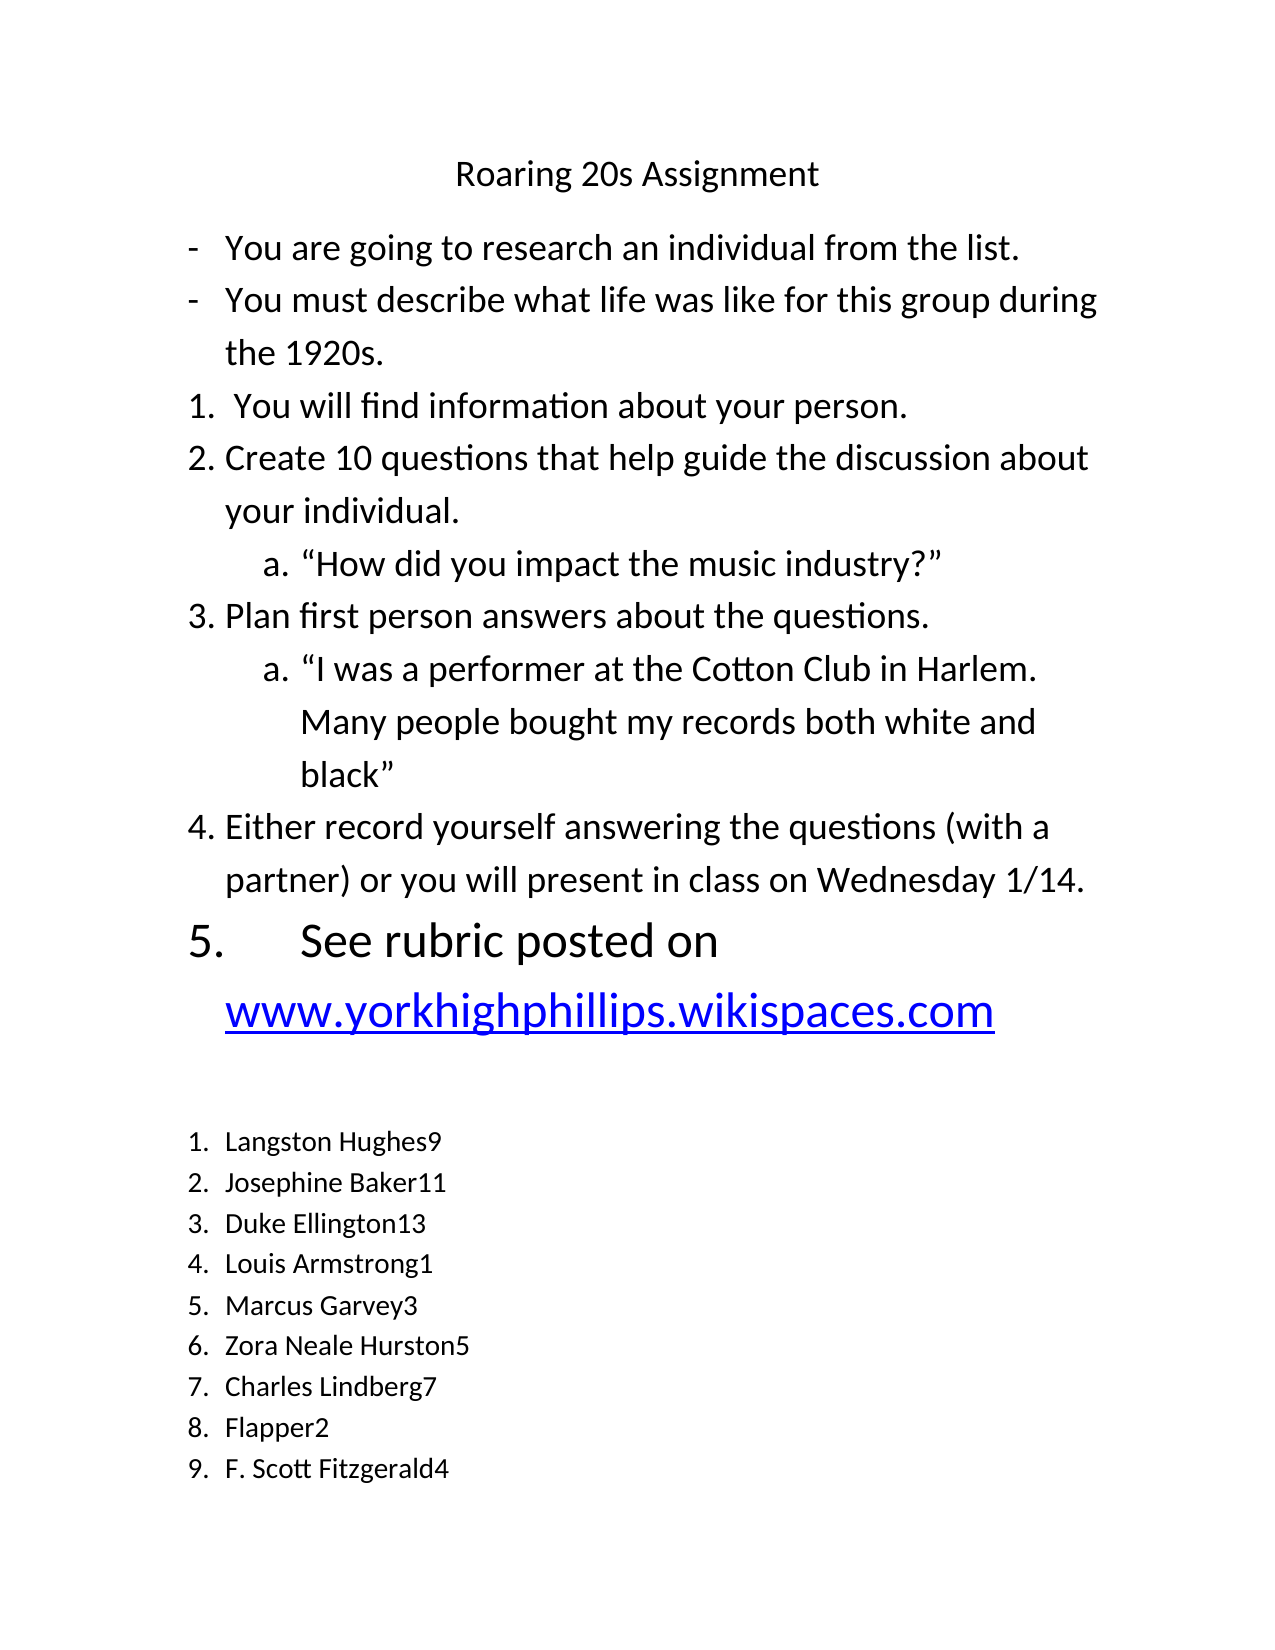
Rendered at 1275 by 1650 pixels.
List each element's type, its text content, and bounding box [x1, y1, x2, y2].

list Josephine Baker11 [187, 1164, 1125, 1199]
list Duke Ellington13 [187, 1205, 1125, 1240]
list Charles Lindberg7 [187, 1368, 1125, 1404]
list F. Scott Fitzgerald4 [187, 1450, 1125, 1486]
list Langston Hughes9 [187, 1123, 1125, 1158]
list Flapper2 [187, 1409, 1125, 1445]
list Louis Armstrong1 [187, 1246, 1125, 1281]
text Roaring 20s Assignment [150, 150, 1125, 196]
list Marcus Garvey3 [187, 1287, 1125, 1322]
list Either record yourself answering the questions (with a partner) or you will present in class on Wednesday 1/14. [187, 803, 1125, 902]
list Plan first person answers about the questions. [187, 592, 1125, 638]
list See rubric posted on www.yorkhighphillips.wikispaces.com [187, 909, 1125, 1040]
list You will find information about your person. [187, 382, 1125, 427]
list Create 10 questions that help guide the discussion about your individual. [187, 434, 1125, 533]
list “How did you impact the music industry?” [262, 540, 1125, 586]
list You are going to research an individual from the list. [187, 223, 1125, 269]
list You must describe what life was like for this group during the 1920s. [187, 276, 1125, 375]
list Zora Neale Hurston5 [187, 1327, 1125, 1363]
list “I was a performer at the Cotton Club in Harlem. Many people bought my records both white and black” [262, 645, 1125, 796]
